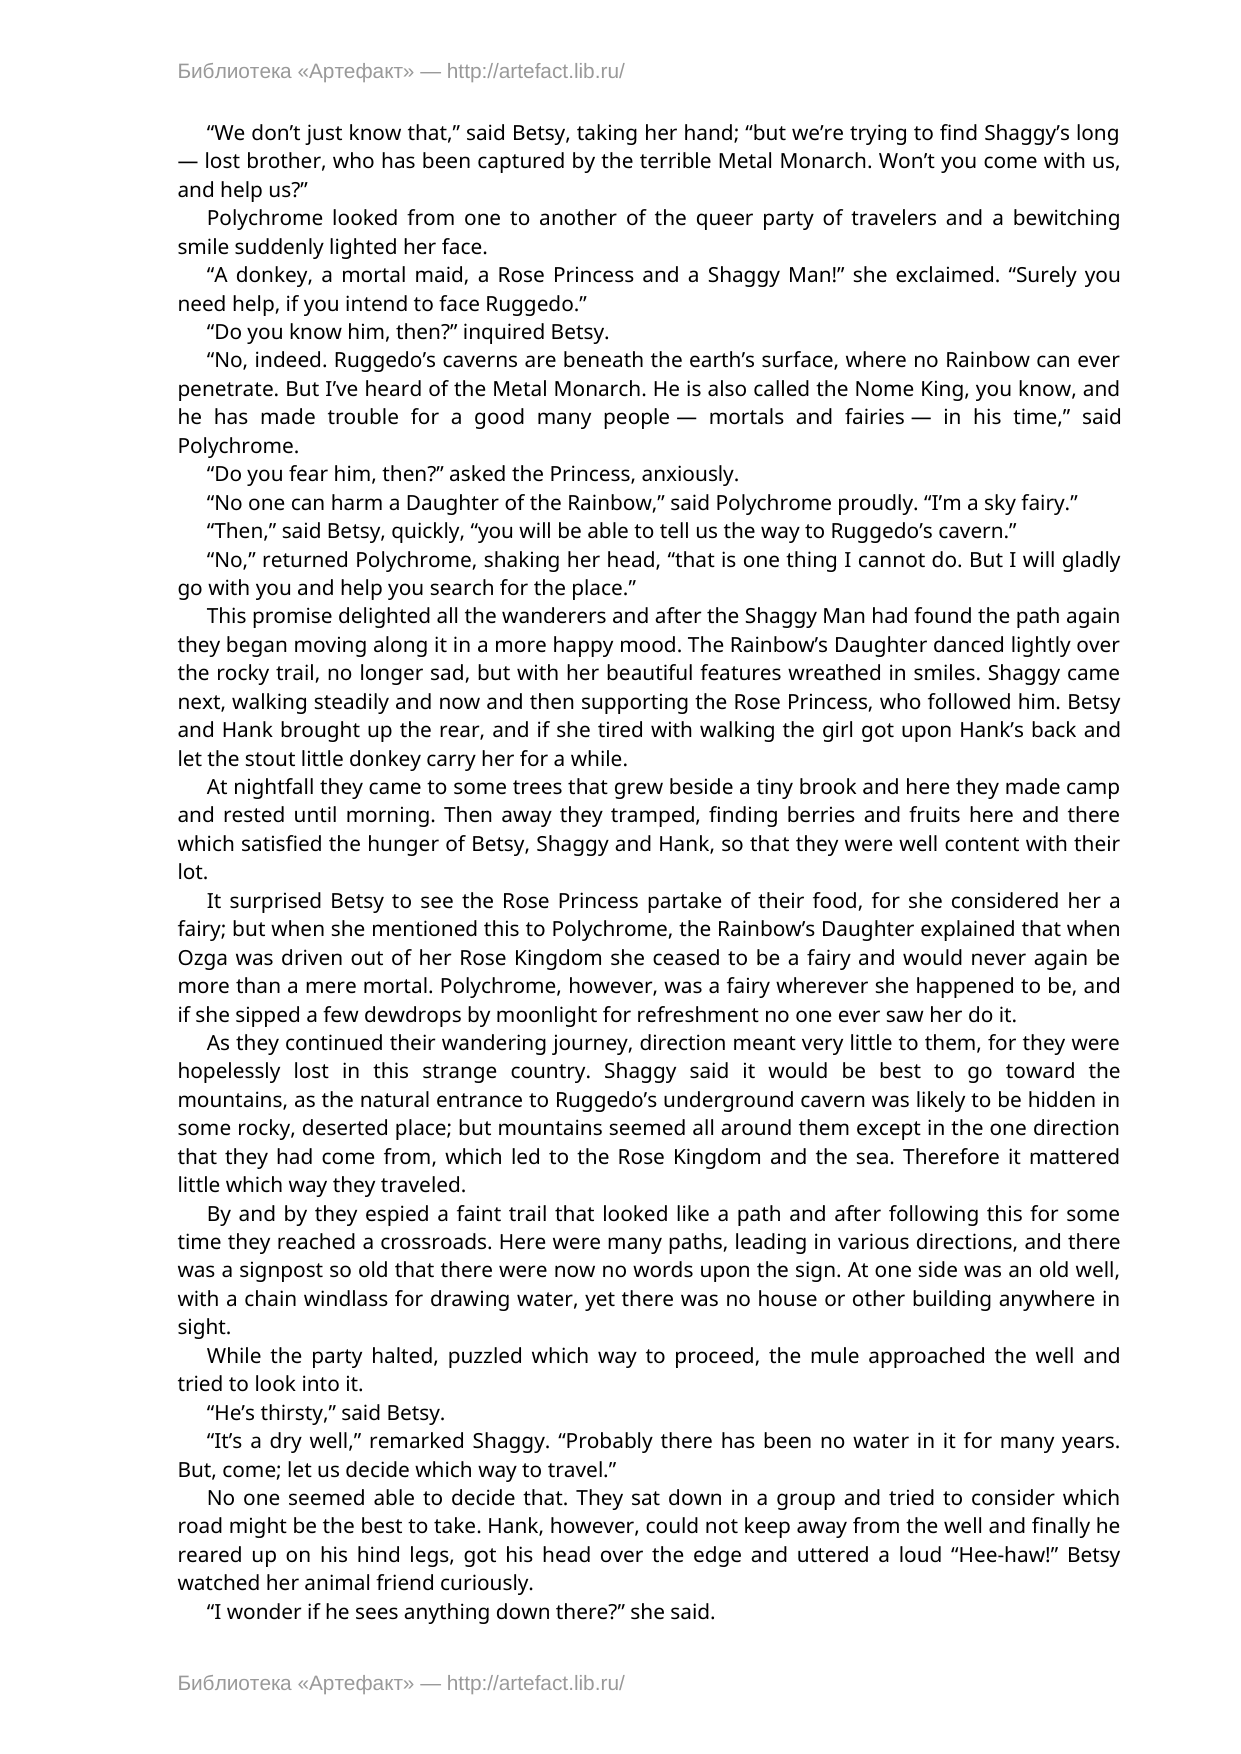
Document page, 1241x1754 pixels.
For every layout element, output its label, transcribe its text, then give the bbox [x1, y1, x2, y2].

text “We don’t just know that,” said Betsy, taking her hand; “but we’re trying to find Shaggy’s long— lost brother, who has been captured by the terrible Metal Monarch. Won’t you come with us, and help us?” [177, 118, 1122, 203]
text By and by they espied a faint trail that looked like a path and after following this for some time they reached a crossroads. Here were many paths, leading in various directions, and there was a signpost so old that there were now no words upon the sign. At one side was an old well, with a chain windlass for drawing water, yet there was no house or other building anywhere in sight. [177, 1199, 1122, 1341]
text “Do you fear him, then?” asked the Princess, anxiously. [177, 459, 1122, 488]
text No one seemed able to decide that. They sat down in a group and tried to consider which road might be the best to take. Hank, however, could not keep away from the well and finally he reared up on his hind legs, got his head over the edge and uttered a loud “Hee-haw!” Betsy watched her animal friend curiously. [177, 1483, 1122, 1597]
text “No, indeed. Ruggedo’s caverns are beneath the earth’s surface, where no Rainbow can ever penetrate. But I’ve heard of the Metal Monarch. He is also called the Nome King, you know, and he has made trouble for a good many people — mortals and fairies — in his time,” said Polychrome. [177, 346, 1122, 459]
text “A donkey, a mortal maid, a Rose Princess and a Shaggy Man!” she exclaimed. “Surely you need help, if you intend to face Ruggedo.” [177, 260, 1122, 317]
text “No one can harm a Daughter of the Rainbow,” said Polychrome proudly. “I’m a sky fairy.” [177, 488, 1122, 516]
text “He’s thirsty,” said Betsy. [177, 1398, 1122, 1426]
text “Then,” said Betsy, quickly, “you will be able to tell us the way to Ruggedo’s cavern.” [177, 516, 1122, 545]
text At nightfall they came to some trees that grew beside a tiny brook and here they made camp and rested until morning. Then away they tramped, finding berries and fruits here and there which satisfied the hunger of Betsy, Shaggy and Hank, so that they were well content with their lot. [177, 772, 1122, 886]
text “Do you know him, then?” inquired Betsy. [177, 317, 1122, 346]
text As they continued their wandering journey, direction meant very little to them, for they were hopelessly lost in this strange country. Shaggy said it would be best to go toward the mountains, as the natural entrance to Ruggedo’s underground cavern was likely to be hidden in some rocky, deserted place; but mountains seemed all around them except in the one direction that they had come from, which led to the Rose Kingdom and the sea. Therefore it mattered little which way they traveled. [177, 1028, 1122, 1199]
text “It’s a dry well,” remarked Shaggy. “Probably there has been no water in it for many years. But, come; let us decide which way to travel.” [177, 1426, 1122, 1483]
text “I wonder if he sees anything down there?” she said. [177, 1597, 1122, 1625]
text “No,” returned Polychrome, shaking her head, “that is one thing I cannot do. But I will gladly go with you and help you search for the place.” [177, 545, 1122, 602]
text While the party halted, puzzled which way to proceed, the mule approached the well and tried to look into it. [177, 1341, 1122, 1398]
text This promise delighted all the wanderers and after the Shaggy Man had found the path again they began moving along it in a more happy mood. The Rainbow’s Daughter danced lightly over the rocky trail, no longer sad, but with her beautiful features wreathed in smiles. Shaggy came next, walking steadily and now and then supporting the Rose Princess, who followed him. Betsy and Hank brought up the rear, and if she tired with walking the girl got upon Hank’s back and let the stout little donkey carry her for a while. [177, 602, 1122, 772]
text Polychrome looked from one to another of the queer party of travelers and a bewitching smile suddenly lighted her face. [177, 203, 1122, 260]
text It surprised Betsy to see the Rose Princess partake of their food, for she considered her a fairy; but when she mentioned this to Polychrome, the Rainbow’s Daughter explained that when Ozga was driven out of her Rose Kingdom she ceased to be a fairy and would never again be more than a mere mortal. Polychrome, however, was a fairy wherever she happened to be, and if she sipped a few dewdrops by moonlight for refreshment no one ever saw her do it. [177, 886, 1122, 1028]
